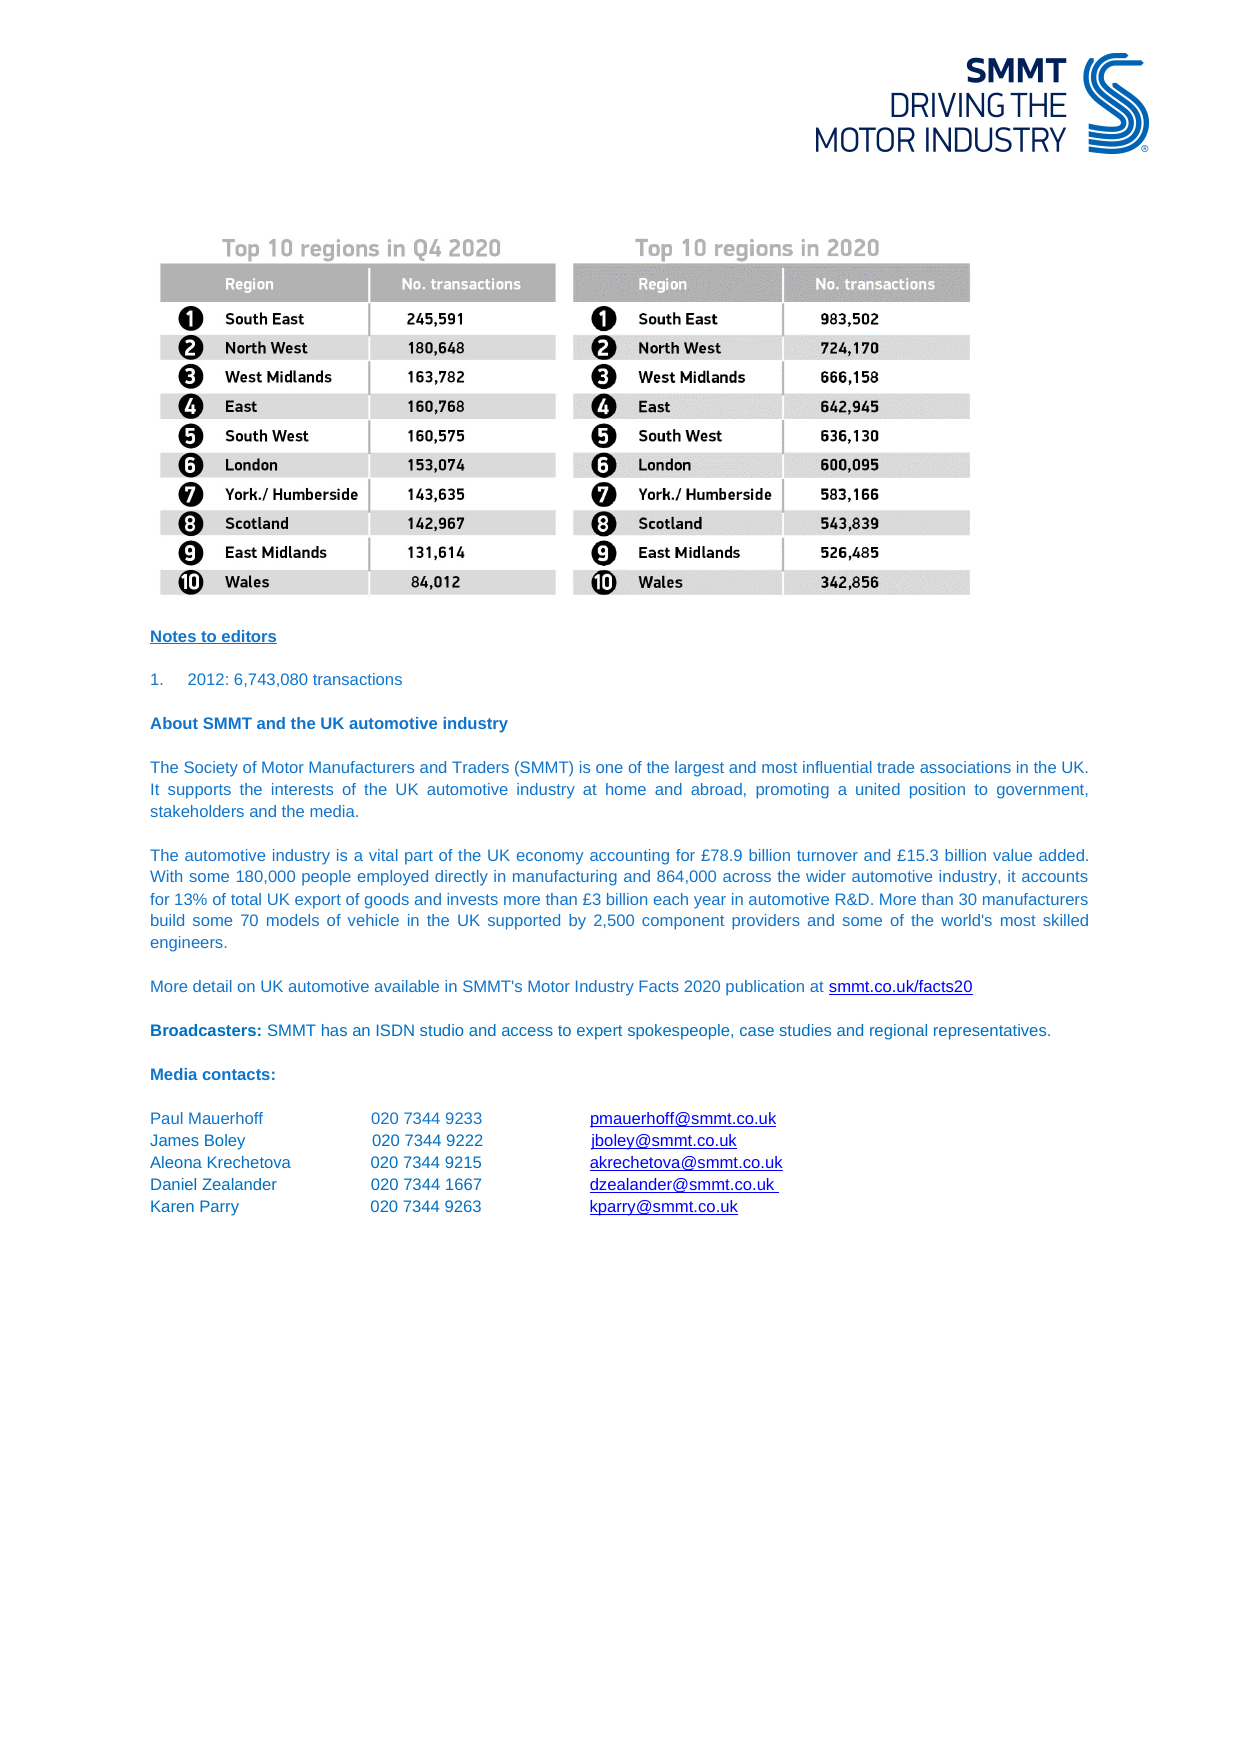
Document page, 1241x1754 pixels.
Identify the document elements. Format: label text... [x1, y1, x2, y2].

text Media contacts: [150, 1065, 1061, 1084]
text James Boley 020 7344 9222 jboley@smmt.co.uk [150, 1131, 1090, 1150]
list 2012: 6,743,080 transactions [150, 669, 1090, 689]
text Daniel Zealander 020 7344 1667 dzealander@smmt.co.uk [150, 1175, 1090, 1194]
text Aleona Krechetova 020 7344 9215 akrechetova@smmt.co.uk [150, 1153, 1090, 1172]
text Paul Mauerhoff 020 7344 9233 pmauerhoff@smmt.co.uk [150, 1109, 1061, 1128]
text The automotive industry is a vital part of the UK economy accounting for £78.9 billion turnover and £15.3 billion value added. With some 180,000 people employed directly in manufacturing and 864,000 across the wider automotive industry, it accounts for 13% of total UK export of goods and invests more than £3 billion each year in automotive R&D. More than 30 manufacturers build some 70 models of vehicle in the UK supported by 2,500 component providers and some of the world's most skilled engineers. [150, 845, 1090, 952]
text Broadcasters: SMMT has an ISDN studio and access to expert spokespeople, case studies and regional representatives. [150, 1021, 1090, 1040]
text Notes to editors [150, 627, 1090, 646]
text Karen Parry 020 7344 9263 kparry@smmt.co.uk [150, 1197, 1061, 1216]
text The Society of Motor Manufacturers and Traders (SMMT) is one of the largest and most influential trade associations in the UK. It supports the interests of the UK automotive industry at home and abroad, promoting a united position to government, stakeholders and the media. [150, 757, 1090, 821]
picture [150, 232, 978, 599]
text About SMMT and the UK automotive industry [150, 713, 1090, 733]
text More detail on UK automotive available in SMMT's Motor Industry Facts 2020 publication at smmt.co.uk/facts20 [150, 977, 1090, 996]
picture [790, 29, 1177, 178]
